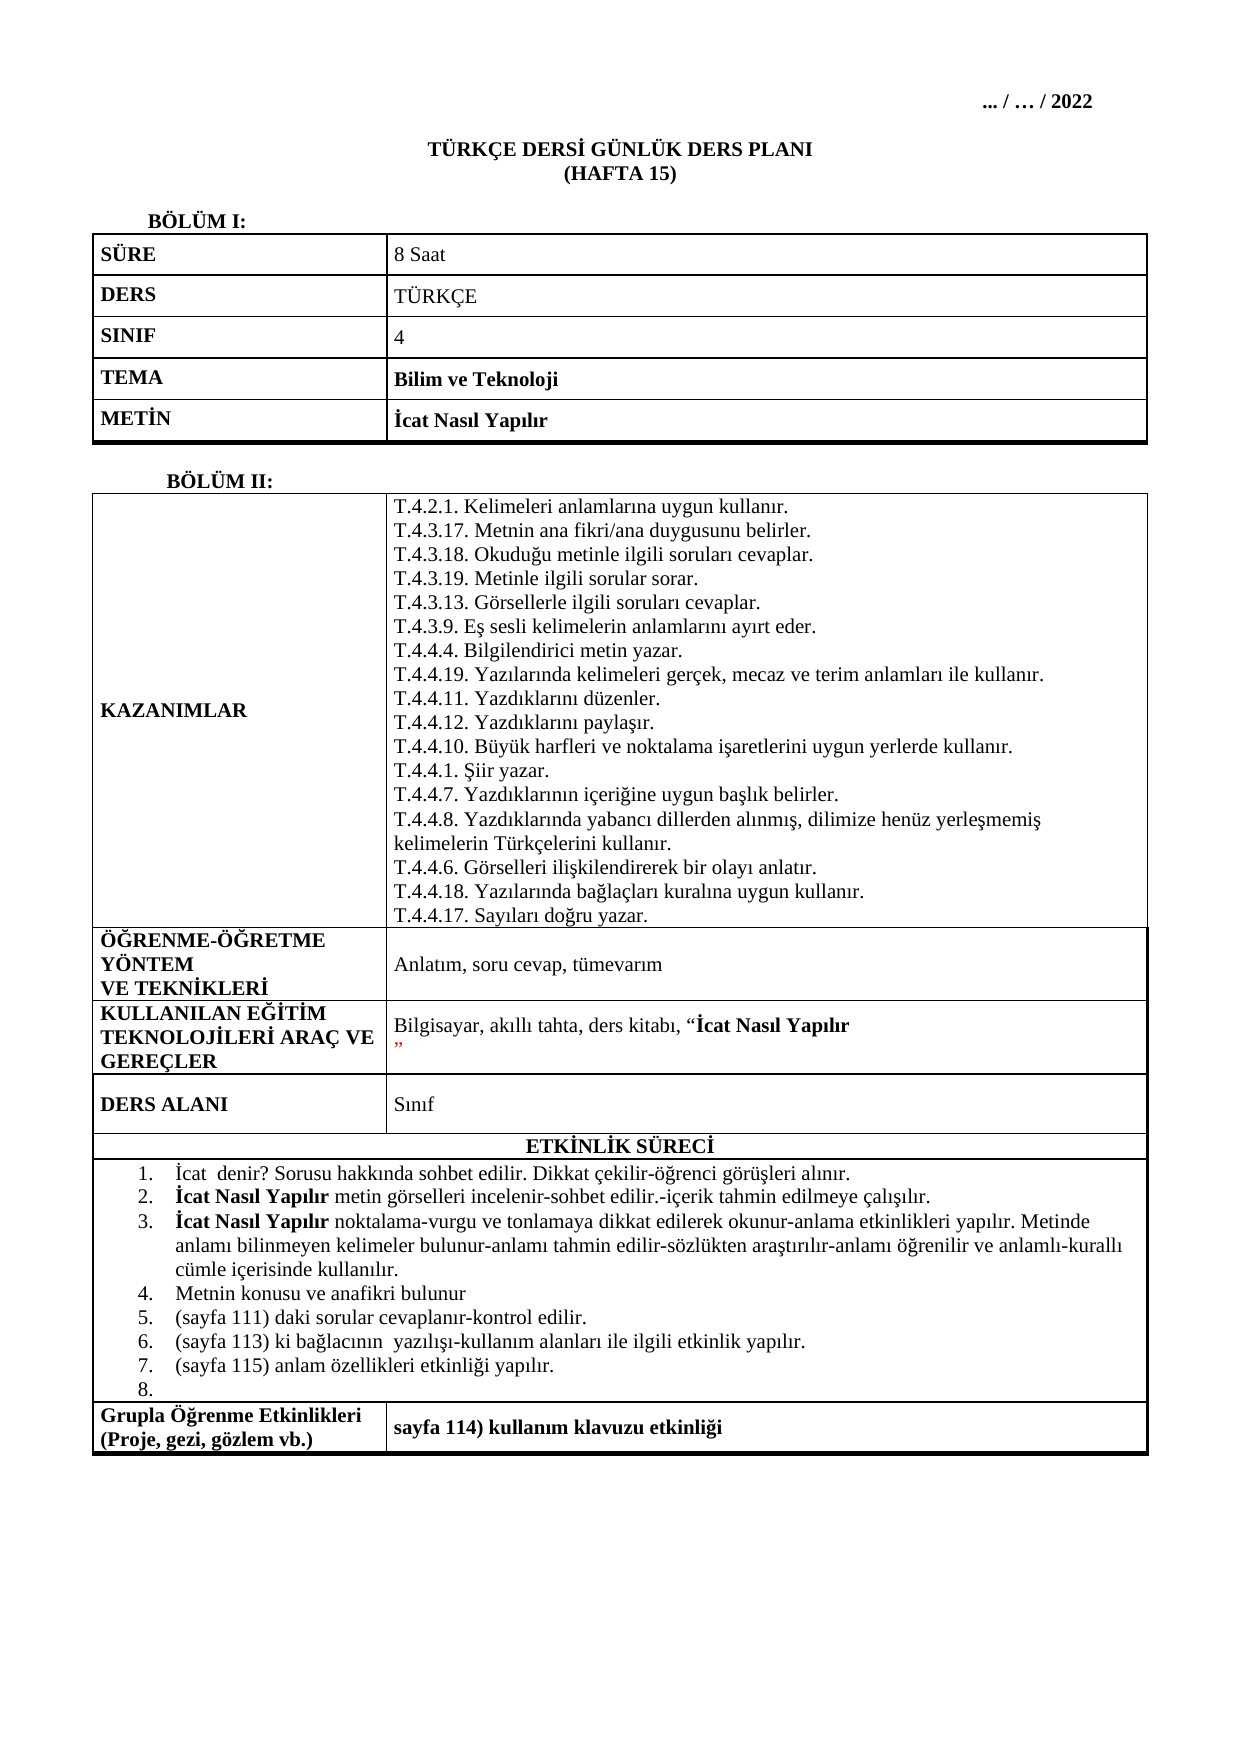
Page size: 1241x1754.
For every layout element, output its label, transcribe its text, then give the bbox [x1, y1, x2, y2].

table_header KAZANIMLAR [93, 494, 386, 927]
table_cell sayfa 114) kullanım klavuzu etkinliği [387, 1403, 1146, 1451]
text ... / … / 2022 [148, 89, 1092, 113]
text (HAFTA 15) [148, 161, 1092, 185]
table_cell Bilgisayar, akıllı tahta, ders kitabı, “İcat Nasıl Yapılır ” [387, 1001, 1146, 1073]
table_cell TÜRKÇE [388, 276, 1146, 316]
table_cell İcat denir? Sorusu hakkında sohbet edilir. Dikkat çekilir-öğrenci görüşleri alınır. İcat Nasıl Yapılır metin görselleri incelenir-sohbet edilir.-içerik tahmin edilmeye çalışılır. İcat Nasıl Yapılır noktalama-vurgu ve tonlamaya dikkat edilerek okunur-anlama etkinlikleri yapılır. Metinde anlamı bilinmeyen kelimeler bulunur-anlamı tahmin edilir-sözlükten araştırılır-anlamı öğrenilir ve anlamlı-kurallı cümle içerisinde kullanılır. Metnin konusu ve anafikri bulunur (sayfa 111) daki sorular cevaplanır-kontrol edilir. (sayfa 113) ki bağlacının yazılışı-kullanım alanları ile ilgili etkinlik yapılır. (sayfa 115) anlam özellikleri etkinliği yapılır. [94, 1160, 1146, 1401]
table_cell TEMA [94, 359, 386, 398]
text BÖLÜM I: [148, 209, 1092, 233]
table_cell SINIF [94, 317, 386, 357]
table_header T.4.2.1. Kelimeleri anlamlarına uygun kullanır. T.4.3.17. Metnin ana fikri/ana duygusunu belirler. T.4.3.18. Okuduğu metinle ilgili soruları cevaplar. T.4.3.19. Metinle ilgili sorular sorar. T.4.3.13. Görsellerle ilgili soruları cevaplar. T.4.3.9. Eş sesli kelimelerin anlamlarını ayırt eder. T.4.4.4. Bilgilendirici metin yazar. T.4.4.19. Yazılarında kelimeleri gerçek, mecaz ve terim anlamları ile kullanır. T.4.4.11. Yazdıklarını düzenler. T.4.4.12. Yazdıklarını paylaşır. T.4.4.10. Büyük harfleri ve noktalama işaretlerini uygun yerlerde kullanır. T.4.4.1. Şiir yazar. T.4.4.7. Yazdıklarının içeriğine uygun başlık belirler. T.4.4.8. Yazdıklarında yabancı dillerden alınmış, dilimize henüz yerleşmemiş kelimelerin Türkçelerini kullanır. T.4.4.6. Görselleri ilişkilendirerek bir olayı anlatır. T.4.4.18. Yazılarında bağlaçları kuralına uygun kullanır. T.4.4.17. Sayıları doğru yazar. [387, 494, 1147, 927]
table_header 8 Saat [388, 235, 1146, 274]
table_cell ETKİNLİK SÜRECİ [94, 1134, 1146, 1158]
table_cell Anlatım, soru cevap, tümevarım [387, 928, 1146, 1000]
table_cell Grupla Öğrenme Etkinlikleri (Proje, gezi, gözlem vb.) [94, 1403, 386, 1451]
text BÖLÜM II: [148, 468, 1092, 493]
table_cell METİN [94, 400, 386, 440]
table_cell ÖĞRENME-ÖĞRETME YÖNTEM VE TEKNİKLERİ [93, 928, 386, 1000]
table_cell KULLANILAN EĞİTİM TEKNOLOJİLERİ ARAÇ VE GEREÇLER [93, 1001, 386, 1073]
table_cell DERS [94, 276, 386, 316]
table_header SÜRE [94, 235, 386, 274]
table_cell Sınıf [387, 1075, 1146, 1133]
table_cell İcat Nasıl Yapılır [388, 400, 1146, 440]
table_cell 4 [388, 317, 1146, 357]
table_cell DERS ALANI [94, 1075, 386, 1133]
text TÜRKÇE DERSİ GÜNLÜK DERS PLANI [148, 137, 1092, 161]
table_cell Bilim ve Teknoloji [388, 359, 1146, 398]
